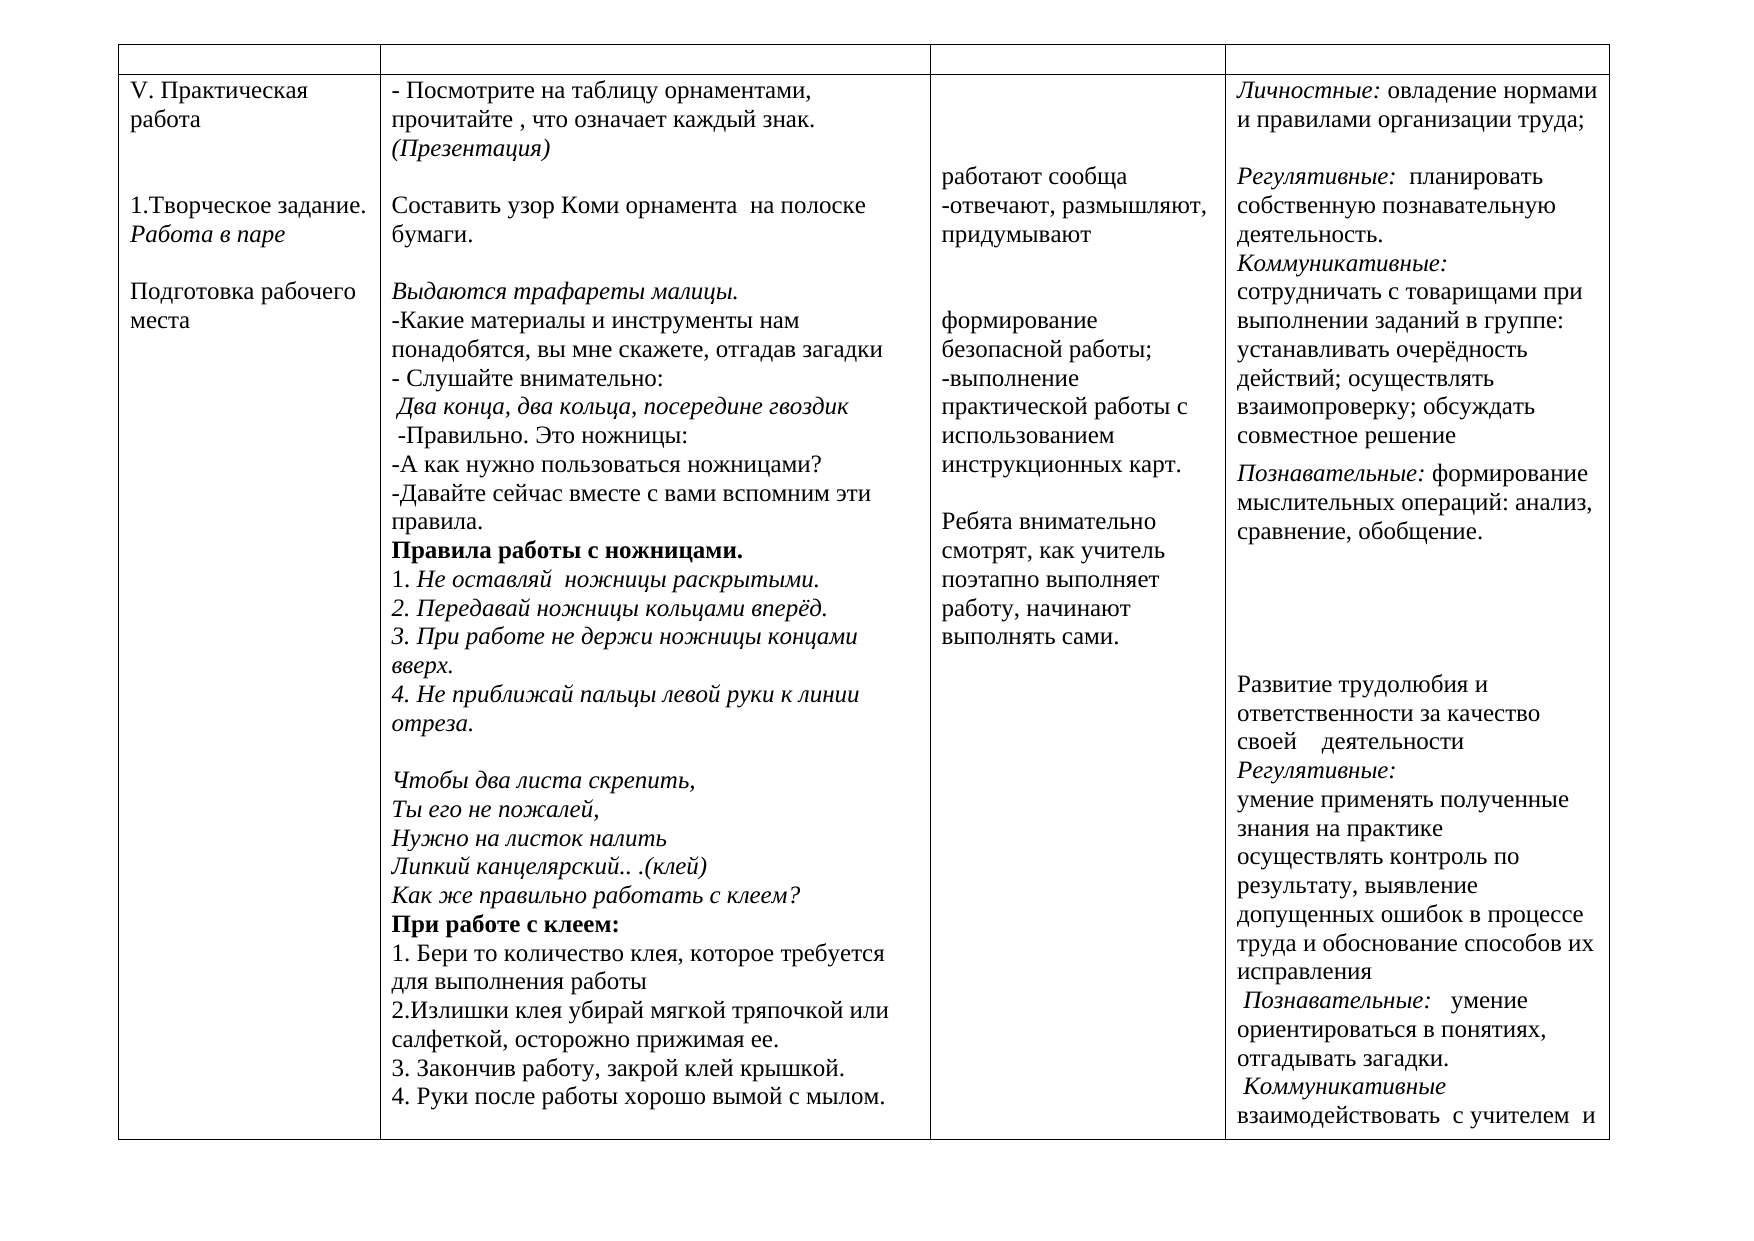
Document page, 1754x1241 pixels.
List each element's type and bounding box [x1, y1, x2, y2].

table_cell [931, 75, 1225, 1139]
table_cell [381, 75, 930, 1139]
table_cell [1226, 45, 1609, 74]
table_cell [931, 45, 1225, 74]
table_cell [119, 75, 380, 1139]
table_cell [381, 45, 930, 74]
table_cell [1226, 75, 1609, 1139]
table_cell [119, 45, 380, 74]
